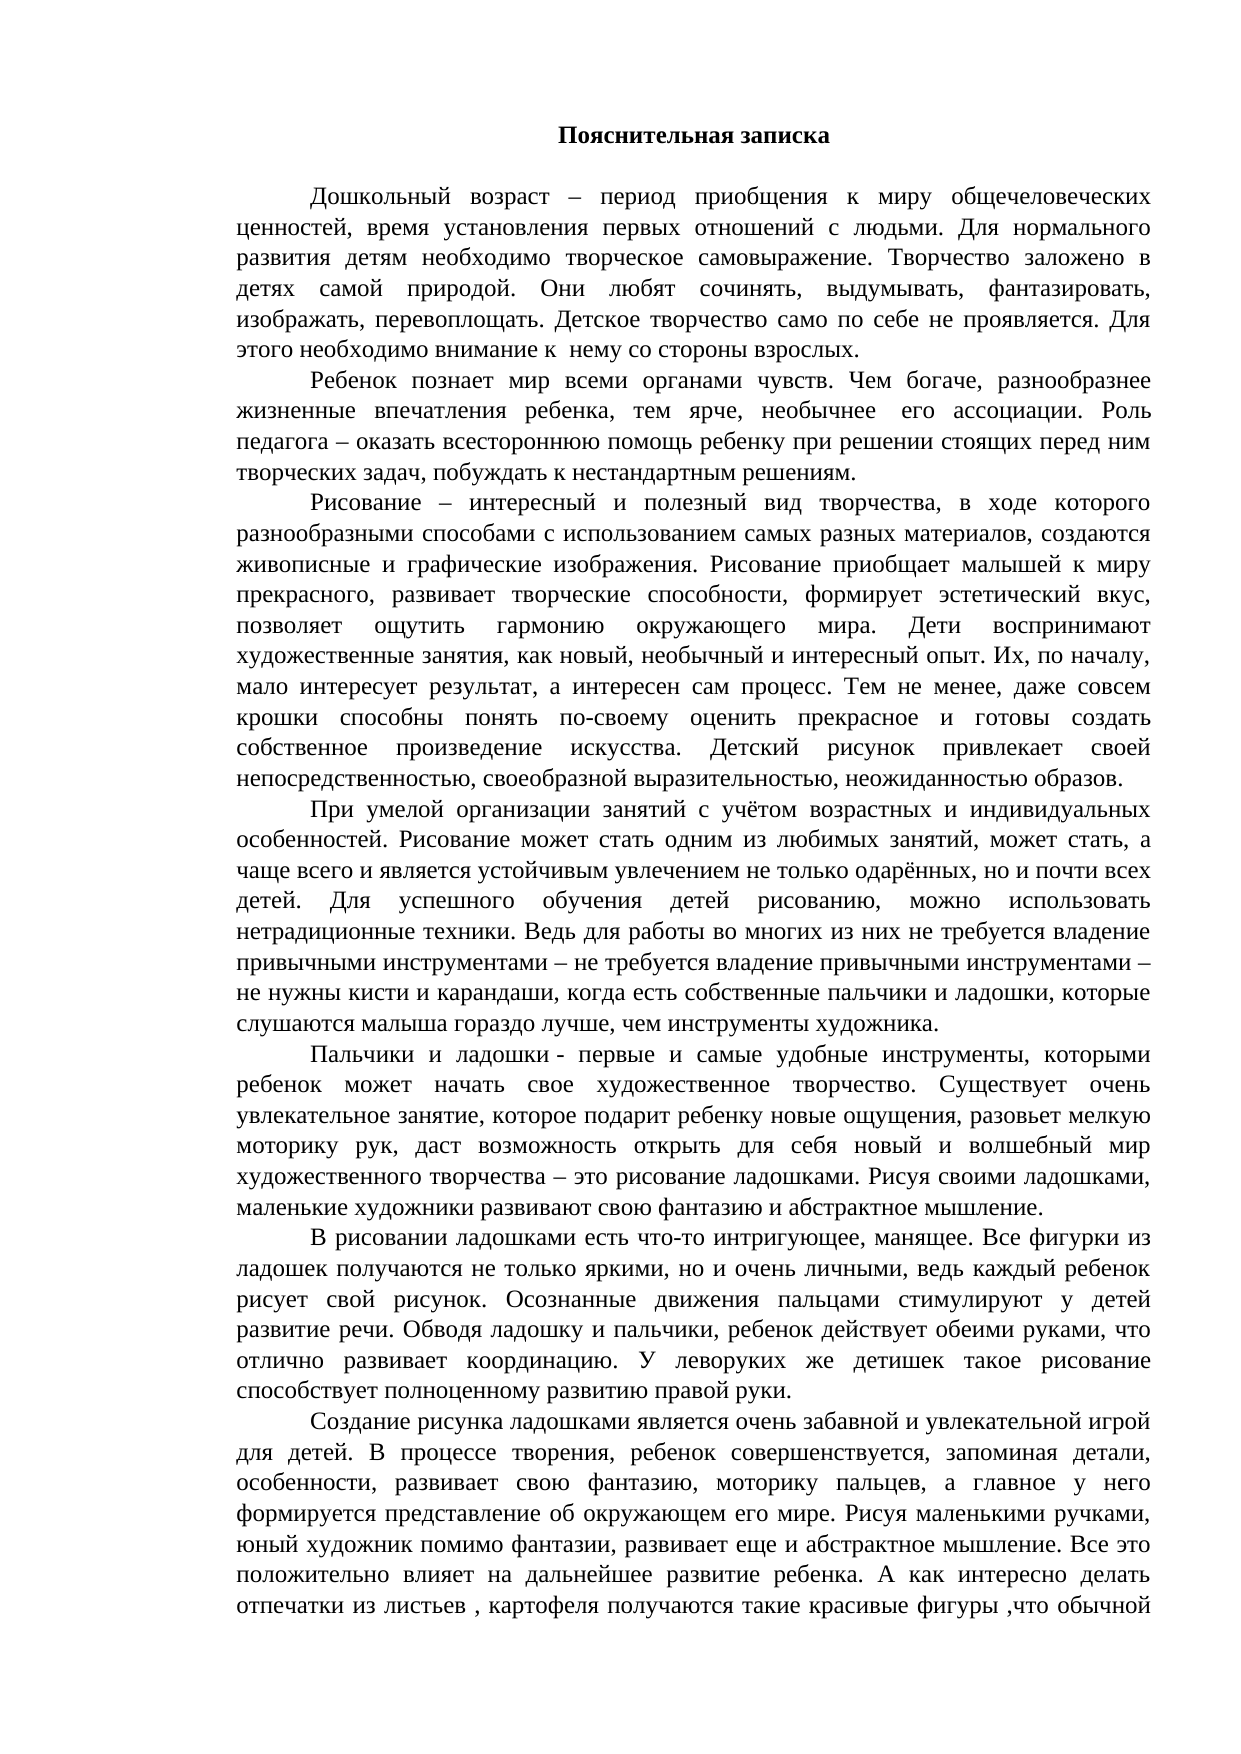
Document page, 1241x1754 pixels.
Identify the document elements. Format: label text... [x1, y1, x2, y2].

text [236, 1404, 1152, 1619]
text Пояснительная записка [236, 118, 1152, 149]
text Пальчики и ладошки - первые и самые удобные инструменты, которыми ребенок может начать свое художественное творчество. Существует очень увлекательное занятие, которое подарит ребенку новые ощущения, разовьет мелкую моторику рук, даст возможность открыть для себя новый и волшебный мир художественного творчества – это рисование ладошками. Рисуя своими ладошками, маленькие художники развивают свою фантазию и абстрактное мышление. [236, 1037, 1152, 1221]
text Ребенок познает мир всеми органами чувств. Чем богаче, разнообразнее жизненные впечатления ребенка, тем ярче, необычнее его ассоциации. Роль педагога – оказать всестороннюю помощь ребенку при решении стоящих перед ним творческих задач, побуждать к нестандартным решениям. [236, 363, 1152, 486]
text В рисовании ладошками есть что-то интригующее, манящее. Все фигурки из ладошек получаются не только яркими, но и очень личными, ведь каждый ребенок рисует свой рисунок. Осознанные движения пальцами стимулируют у детей развитие речи. Обводя ладошку и пальчики, ребенок действует обеими руками, что отлично развивает координацию. У леворуких же детишек такое рисование способствует полноценному развитию правой руки. [236, 1221, 1152, 1404]
text Рисование – интересный и полезный вид творчества, в ходе которого разнообразными способами с использованием самых разных материалов, создаются живописные и графические изображения. Рисование приобщает малышей к миру прекрасного, развивает творческие способности, формирует эстетический вкус, позволяет ощутить гармонию окружающего мира. Дети воспринимают художественные занятия, как новый, необычный и интересный опыт. Их, по началу, мало интересует результат, а интересен сам процесс. Тем не менее, даже совсем крошки способны понять по-своему оценить прекрасное и готовы создать собственное произведение искусства. Детский рисунок привлекает своей непосредственностью, своеобразной выразительностью, неожиданностью образов. [236, 486, 1152, 792]
text При умелой организации занятий с учётом возрастных и индивидуальных особенностей. Рисование может стать одним из любимых занятий, может стать, а чаще всего и является устойчивым увлечением не только одарённых, но и почти всех детей. Для успешного обучения детей рисованию, можно использовать нетрадиционные техники. Ведь для работы во многих из них не требуется владение привычными инструментами – не требуется владение привычными инструментами – не нужны кисти и карандаши, когда есть собственные пальчики и ладошки, которые слушаются малыша гораздо лучше, чем инструменты художника. [236, 792, 1152, 1037]
text Дошкольный возраст – период приобщения к миру общечеловеческих ценностей, время установления первых отношений с людьми. Для нормального развития детям необходимо творческое самовыражение. Творчество заложено в детях самой природой. Они любят сочинять, выдумывать, фантазировать, изображать, перевоплощать. Детское творчество само по себе не проявляется. Для этого необходимо внимание к нему со стороны взрослых. [236, 179, 1152, 363]
